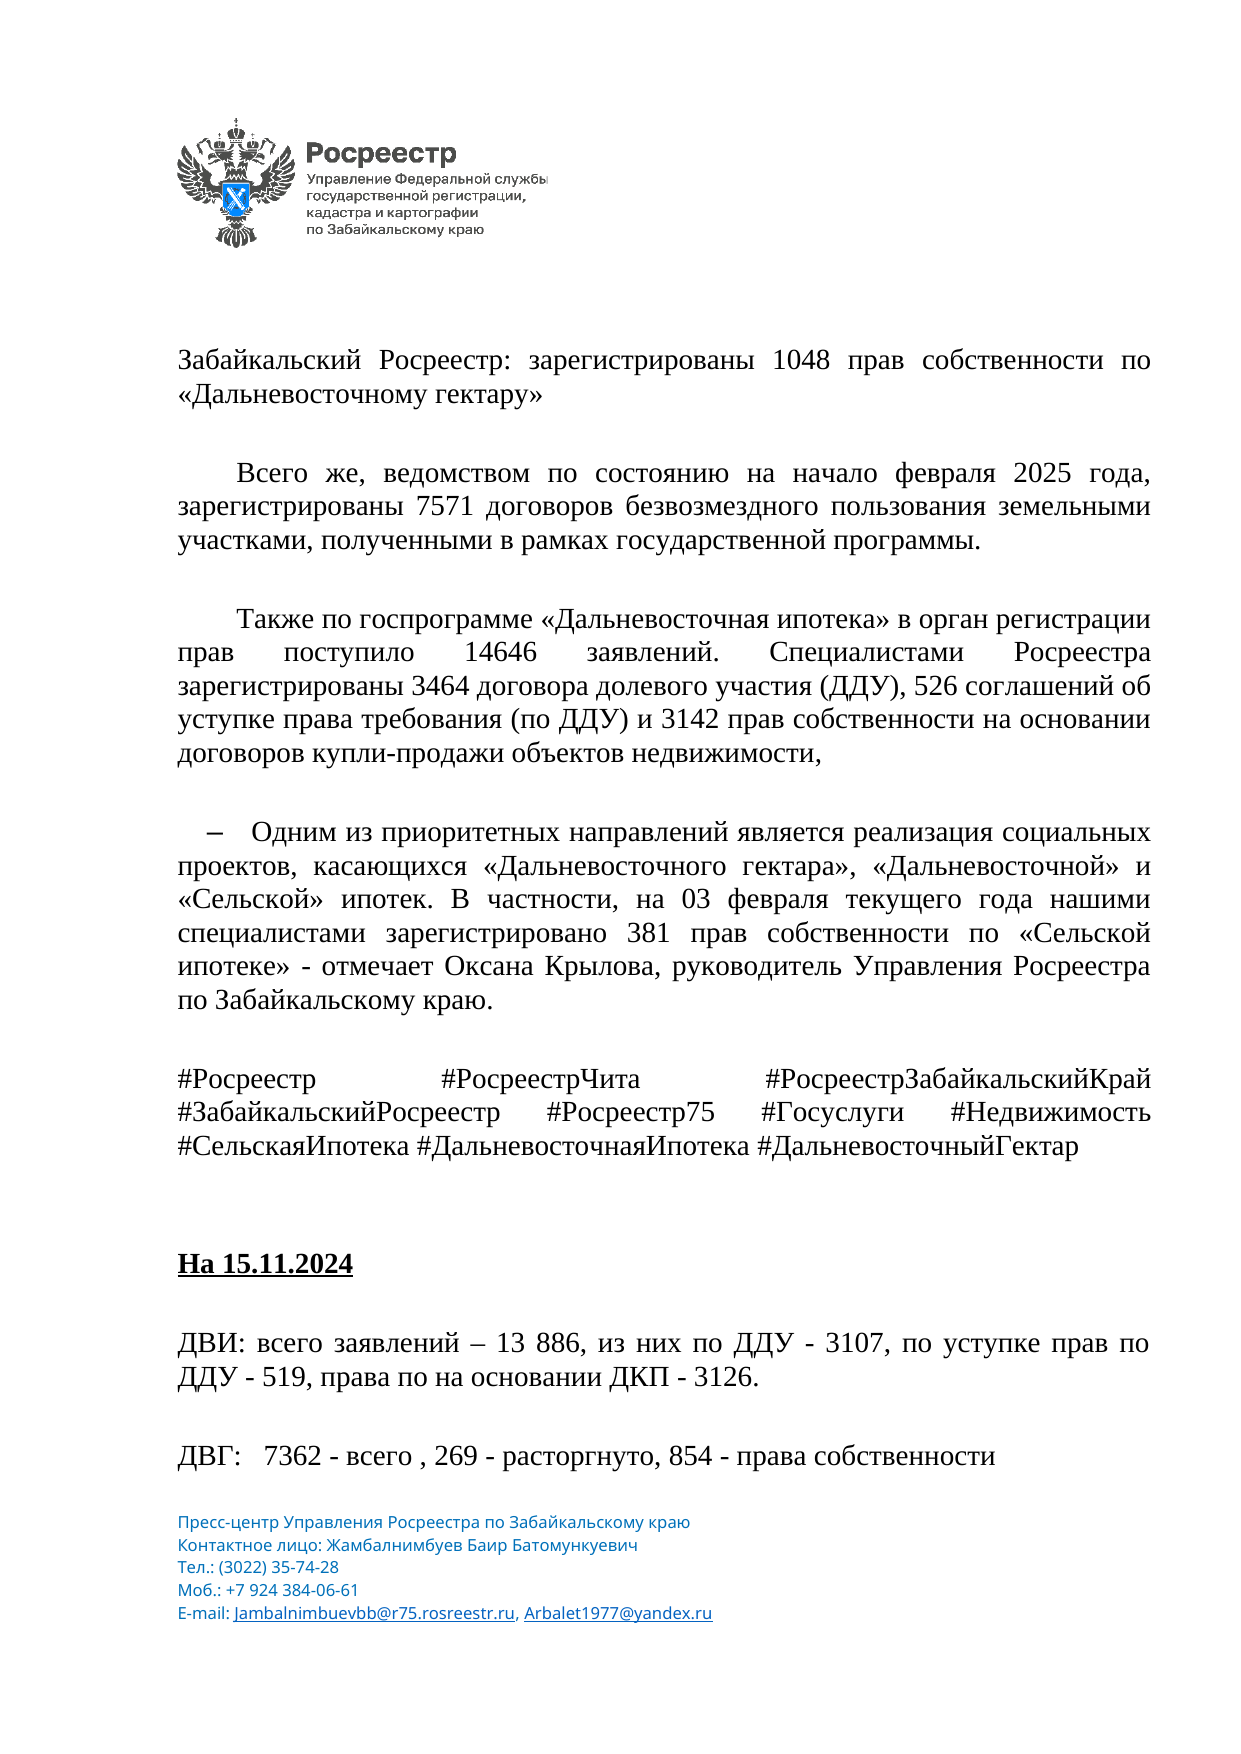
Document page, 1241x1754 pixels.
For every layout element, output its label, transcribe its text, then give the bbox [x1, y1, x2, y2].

text Также по госпрограмме «Дальневосточная ипотека» в орган регистрации прав поступило 14646 заявлений. Специалистами Росреестра зарегистрированы 3464 договора долевого участия (ДДУ), 526 соглашений об уступке права требования (по ДДУ) и 3142 прав собственности на основании договоров купли-продажи объектов недвижимости, [177, 601, 1152, 769]
text Всего же, ведомством по состоянию на начало февраля 2025 года, зарегистрированы 7571 договоров безвозмездного пользования земельными участками, полученными в рамках государственной программы. [177, 455, 1152, 556]
picture [177, 118, 548, 248]
text Забайкальский Росреестр: зарегистрированы 1048 прав собственности по «Дальневосточному гектару» [177, 342, 1152, 409]
text ДВИ: всего заявлений – 13 886, из них по ДДУ - 3107, по уступке прав по ДДУ - 519, права по на основании ДКП - 3126. [177, 1325, 1152, 1392]
text На 15.11.2024 [177, 1246, 1152, 1280]
list Одним из приоритетных направлений является реализация социальных проектов, касающихся «Дальневосточного гектара», «Дальневосточной» и «Сельской» ипотек. В частности, на 03 февраля текущего года нашими специалистами зарегистрировано 381 прав собственности по «Сельской ипотеке» - отмечает Оксана Крылова, руководитель Управления Росреестра по Забайкальскому краю. [177, 814, 1152, 1016]
text #Росреестр #РосреестрЧита #РосреестрЗабайкальскийКрай #ЗабайкальскийРосреестр #Росреестр75 #Госуслуги #Недвижимость #СельскаяИпотека #ДальневосточнаяИпотека #ДальневосточныйГектар [177, 1061, 1152, 1162]
text ДВГ: 7362 - всего , 269 - расторгнуто, 854 - права собственности [177, 1438, 1152, 1471]
